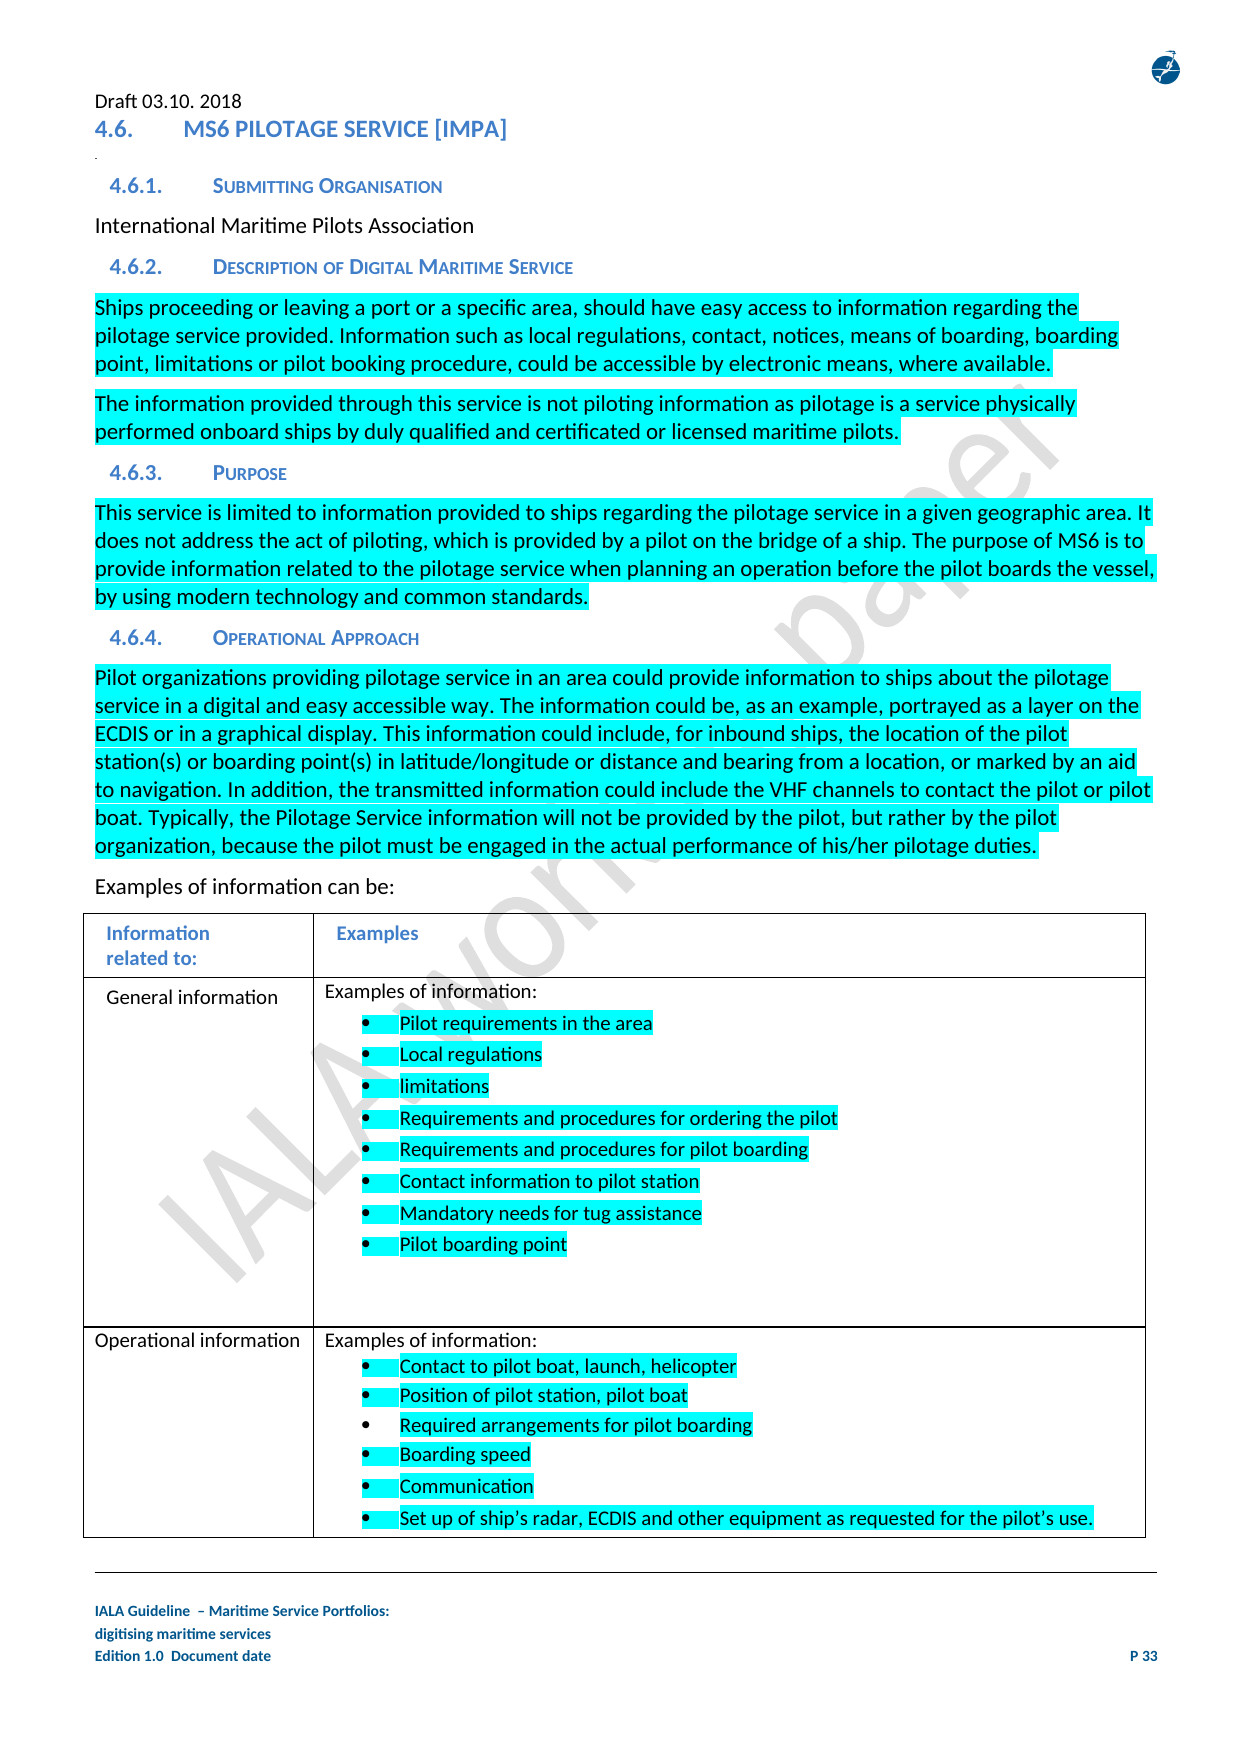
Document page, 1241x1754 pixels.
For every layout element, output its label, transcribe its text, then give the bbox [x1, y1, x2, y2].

text Examples of information can be: [94, 872, 1157, 900]
text The information provided through this service is not piloting information as pilotage is a service physically performed onboard ships by duly qualified and certificated or licensed maritime pilots. [901, 389, 1157, 445]
subtitle Operational Approach [109, 623, 1157, 651]
subtitle Description of Digital Maritime Service [109, 252, 1157, 280]
table_cell General information [84, 978, 313, 1326]
text This service is limited to information provided to ships regarding the pilotage service in a given geographic area. It does not address the act of piloting, which is provided by a pilot on the bridge of a ship. The purpose of MS6 is to provide information related to the pilotage service when planning an operation before the pilot boards the vessel, by using modern technology and common standards. [94, 507, 1157, 610]
table_header Information related to: [84, 914, 313, 977]
subtitle Submitting Organisation [109, 171, 1157, 199]
table_header Examples [314, 914, 1145, 977]
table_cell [84, 1328, 313, 1537]
picture [1120, 0, 1239, 119]
subtitle MS6 Pilotage service [IMPA] [94, 113, 1157, 144]
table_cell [314, 1328, 1145, 1537]
table_cell Examples of information: Pilot requirements in the area Local regulations limitations Requirements and procedures for ordering the pilot Requirements and procedures for pilot boarding Contact information to pilot station Mandatory needs for tug assistance Pilot boarding point [314, 978, 1145, 1326]
subtitle Purpose [109, 458, 1157, 486]
text Pilot organizations providing pilotage service in an area could provide information to ships about the pilotage service in a digital and easy accessible way. The information could be, as an example, portrayed as a layer on the ECDIS or in a graphical display. This information could include, for inbound ships, the location of the pilot station(s) or boarding point(s) in latitude/longitude or distance and bearing from a location, or marked by an aid to navigation. In addition, the transmitted information could include the VHF channels to contact the pilot or pilot boat. Typically, the Pilotage Service information will not be provided by the pilot, but rather by the pilot organization, because the pilot must be engaged in the actual performance of his/her pilotage duties. [94, 663, 1157, 859]
text International Maritime Pilots Association [94, 212, 1157, 240]
